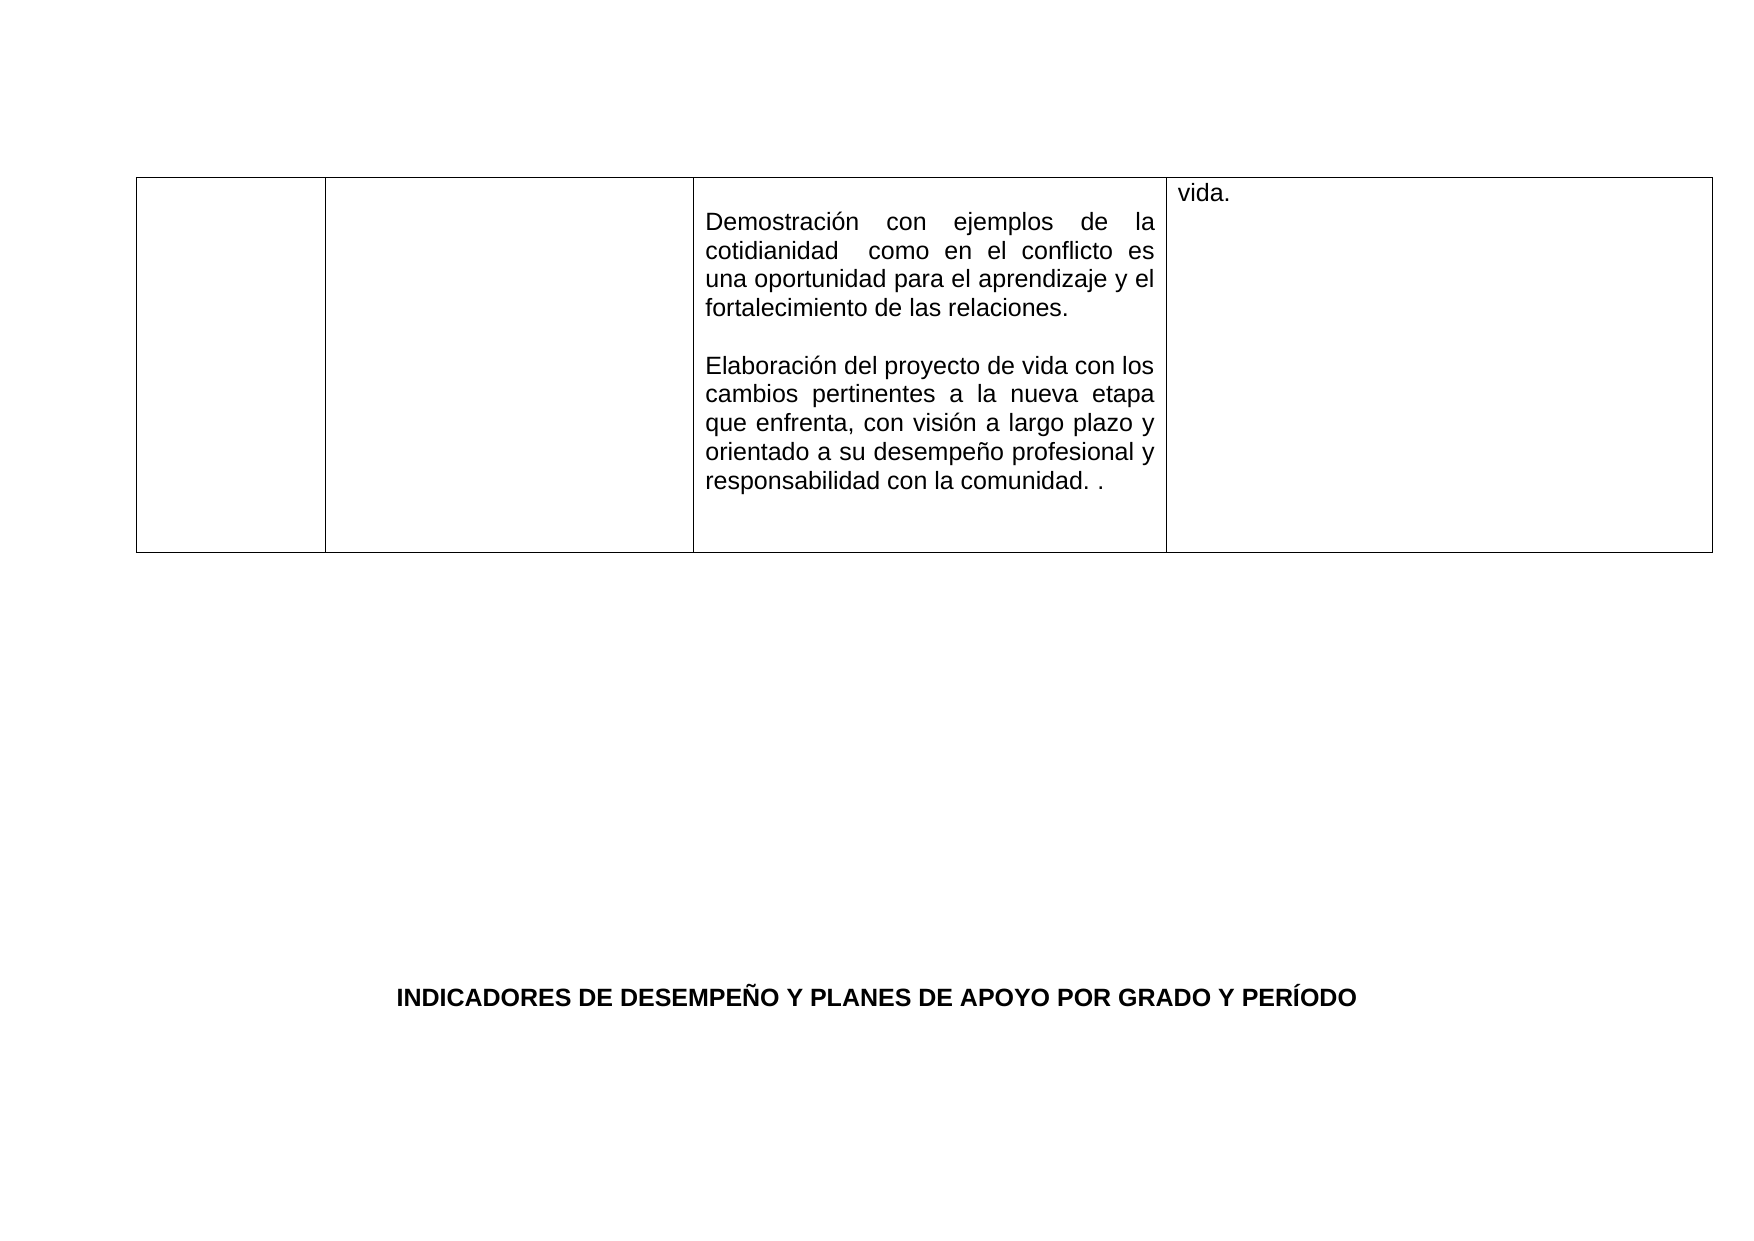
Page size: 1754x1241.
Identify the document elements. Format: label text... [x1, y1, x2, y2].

text INDICADORES DE DESEMPEÑO Y PLANES DE APOYO POR GRADO Y PERÍODO [148, 983, 1606, 1012]
table_cell [137, 178, 325, 552]
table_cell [1167, 178, 1712, 552]
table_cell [326, 178, 693, 552]
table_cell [694, 178, 1166, 552]
